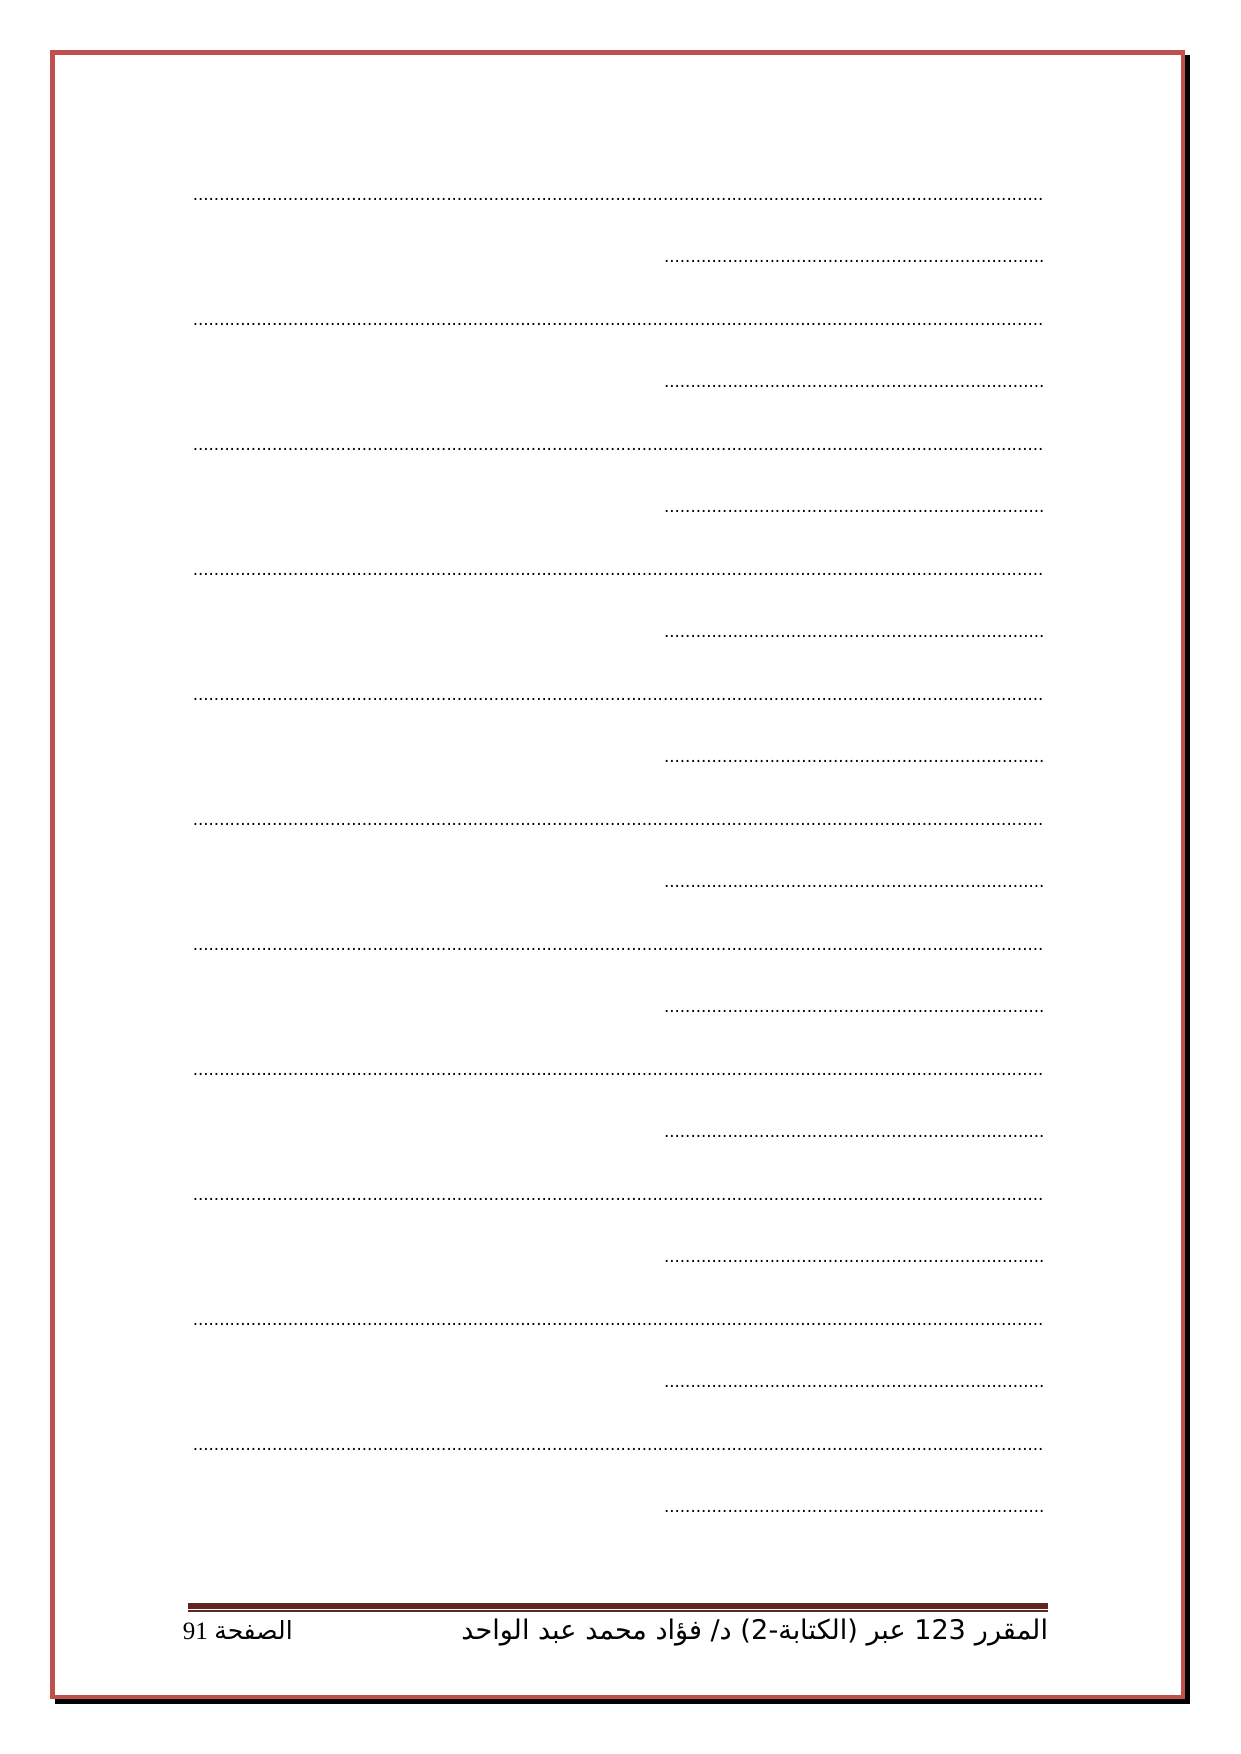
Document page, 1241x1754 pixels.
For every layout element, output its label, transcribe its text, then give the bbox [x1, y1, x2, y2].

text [187, 150, 1045, 275]
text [187, 1400, 1045, 1525]
